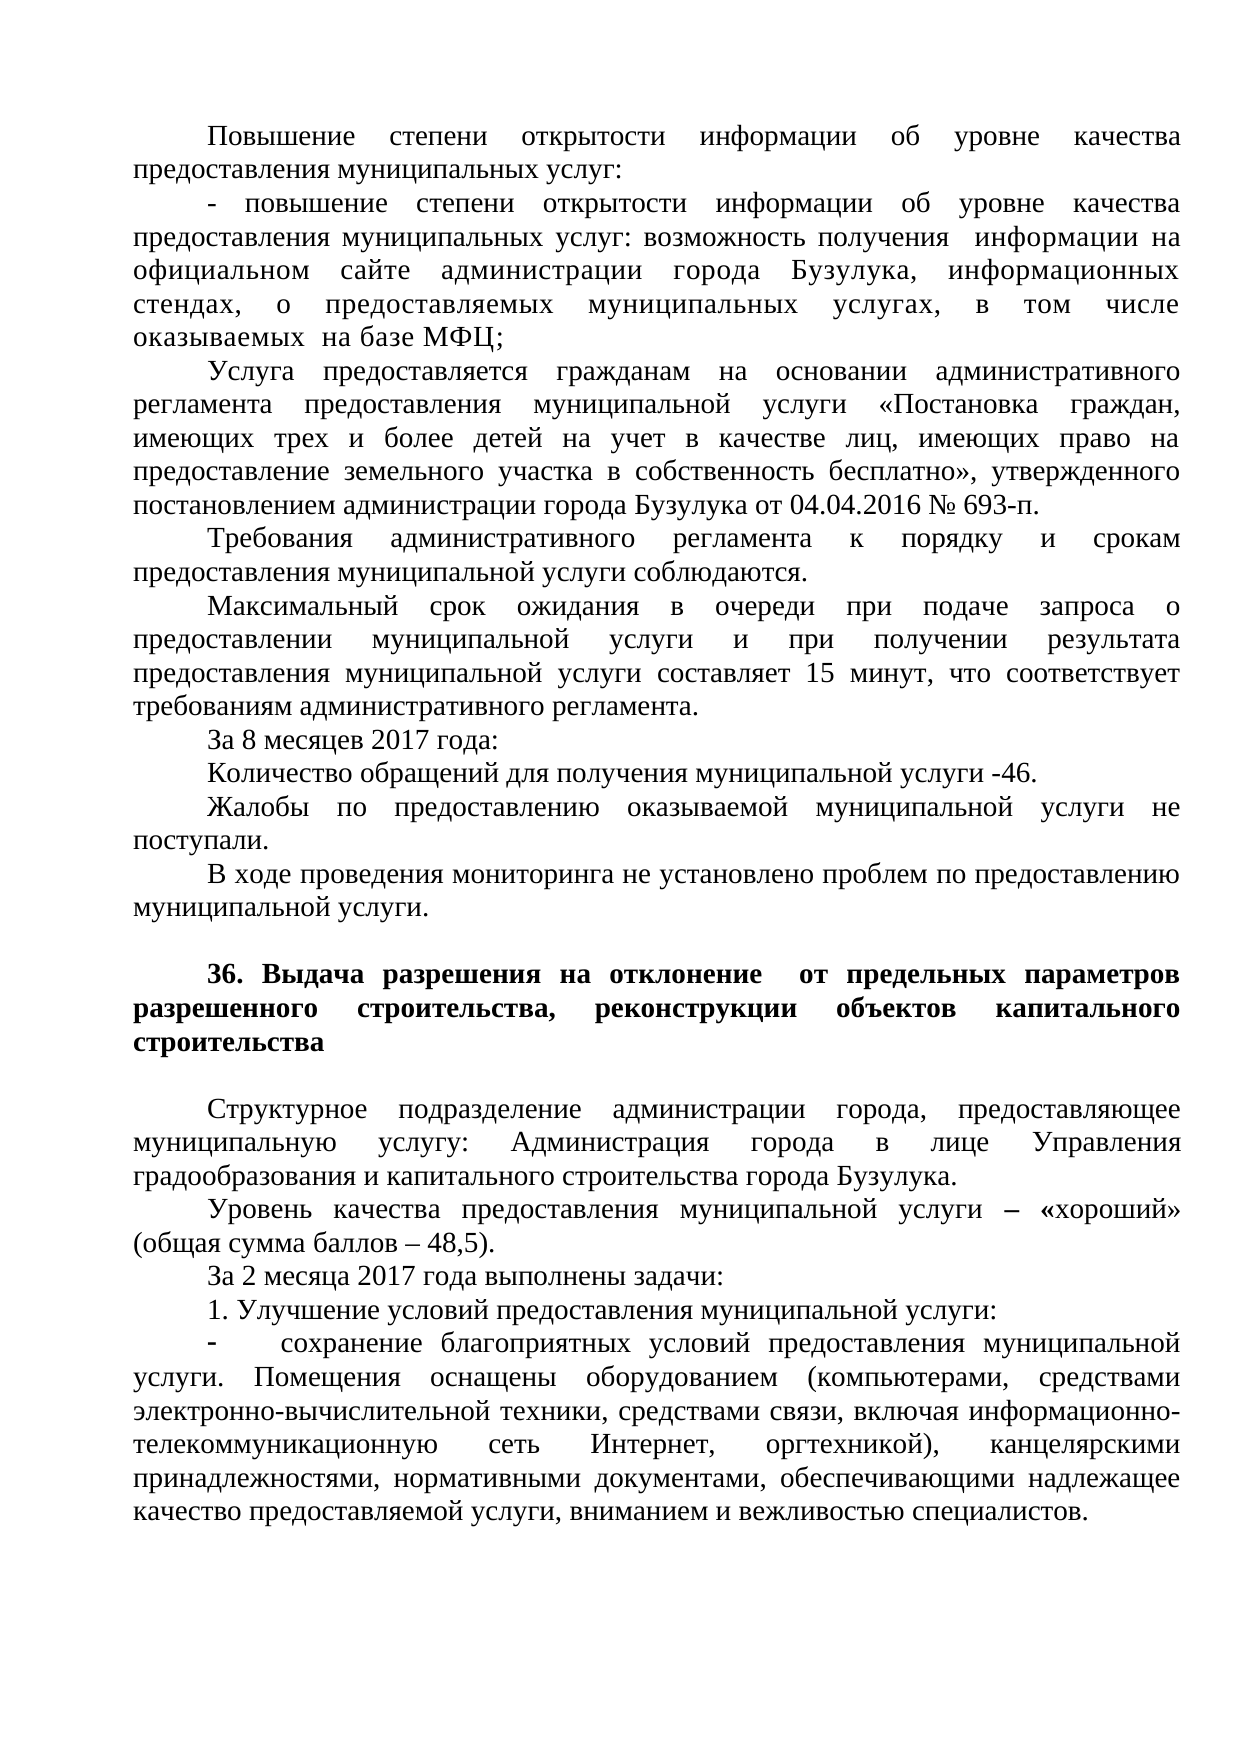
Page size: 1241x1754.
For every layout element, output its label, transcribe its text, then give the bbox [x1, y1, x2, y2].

text Уровень качества предоставления муниципальной услуги – «хороший» (общая сумма баллов – 48,5). [133, 1191, 1181, 1258]
text В ходе проведения мониторинга не установлено проблем по предоставлению муниципальной услуги. [133, 856, 1181, 923]
text 1. Улучшение условий предоставления муниципальной услуги: [133, 1292, 1181, 1326]
text За 2 месяца 2017 года выполнены задачи: [133, 1258, 1181, 1292]
text - повышение степени открытости информации об уровне качества предоставления муниципальных услуг: возможность получения информации на официальном сайте администрации города Бузулука, информационных стендах, о предоставляемых муниципальных услугах, в том числе оказываемых на базе МФЦ; [133, 185, 1181, 353]
text Количество обращений для получения муниципальной услуги -46. [133, 755, 1181, 789]
text 36. Выдача разрешения на отклонение от предельных параметров разрешенного строительства, реконструкции объектов капитального строительства [133, 957, 1181, 1057]
text Жалобы по предоставлению оказываемой муниципальной услуги не поступали. [133, 789, 1181, 856]
text Повышение степени открытости информации об уровне качества предоставления муниципальных услуг: [133, 118, 1181, 185]
list сохранение благоприятных условий предоставления муниципальной услуги. Помещения оснащены оборудованием (компьютерами, средствами электронно-вычислительной техники, средствами связи, включая информационно-телекоммуникационную сеть Интернет, оргтехникой), канцелярскими принадлежностями, нормативными документами, обеспечивающими надлежащее качество предоставляемой услуги, вниманием и вежливостью специалистов. [133, 1326, 1181, 1527]
text Структурное подразделение администрации города, предоставляющее муниципальную услугу: Администрация города в лице Управления градообразования и капитального строительства города Бузулука. [133, 1091, 1181, 1191]
text Требования административного регламента к порядку и срокам предоставления муниципальной услуги соблюдаются. [133, 521, 1181, 588]
text За 8 месяцев 2017 года: [133, 722, 1181, 755]
text Максимальный срок ожидания в очереди при подаче запроса о предоставлении муниципальной услуги и при получении результата предоставления муниципальной услуги составляет 15 минут, что соответствует требованиям административного регламента. [133, 588, 1181, 722]
text Услуга предоставляется гражданам на основании административного регламента предоставления муниципальной услуги «Постановка граждан, имеющих трех и более детей на учет в качестве лиц, имеющих право на предоставление земельного участка в собственность бесплатно», утвержденного постановлением администрации города Бузулука от 04.04.2016 № 693-п. [133, 353, 1181, 521]
